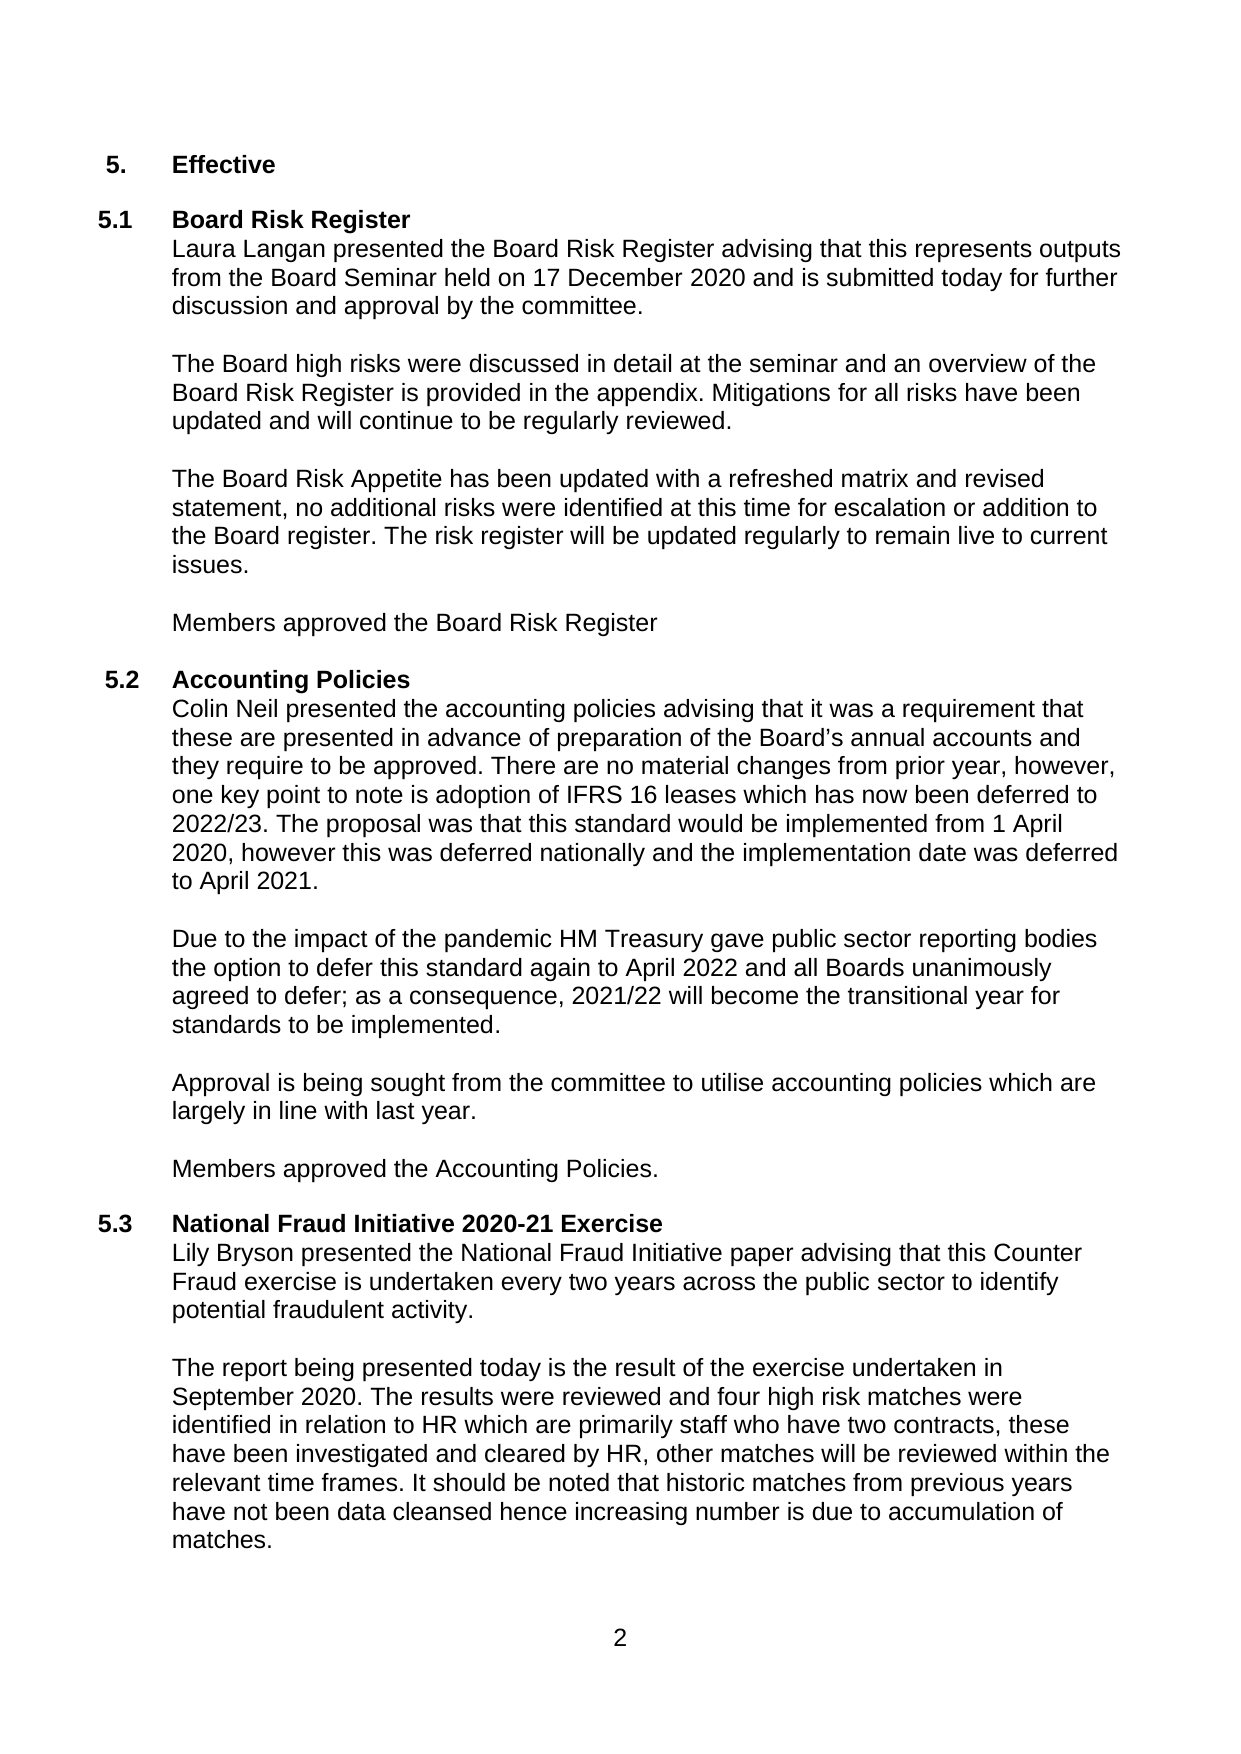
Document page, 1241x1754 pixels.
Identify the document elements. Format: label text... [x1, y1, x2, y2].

text 5.2 Accounting Policies Colin Neil presented the accounting policies advising that it was a requirement that these are presented in advance of preparation of the Board’s annual accounts and they require to be approved. There are no material changes from prior year, however, one key point to note is adoption of IFRS 16 leases which has now been deferred to 2022/23. The proposal was that this standard would be implemented from 1 April 2020, however this was deferred nationally and the implementation date was deferred to April 2021. [104, 665, 1128, 924]
text Members approved the Board Risk Register [172, 579, 1128, 665]
text Due to the impact of the pandemic HM Treasury gave public sector reporting bodies the option to defer this standard again to April 2022 and all Boards unanimously agreed to defer; as a consequence, 2021/22 will become the transitional year for standards to be implemented. [172, 924, 1128, 1039]
title Approval is being sought from the committee to utilise accounting policies which are largely in line with last year. Members approved the Accounting Policies. [106, 1039, 1128, 1209]
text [98, 1209, 1128, 1583]
title 5. Effective [106, 150, 1128, 205]
text 5.1 Board Risk Register Laura Langan presented the Board Risk Register advising that this represents outputs from the Board Seminar held on 17 December 2020 and is submitted today for further discussion and approval by the committee. The Board high risks were discussed in detail at the seminar and an overview of the Board Risk Register is provided in the appendix. Mitigations for all risks have been updated and will continue to be regularly reviewed. The Board Risk Appetite has been updated with a refreshed matrix and revised statement, no additional risks were identified at this time for escalation or addition to the Board register. The risk register will be updated regularly to remain live to current issues. [98, 205, 1128, 579]
